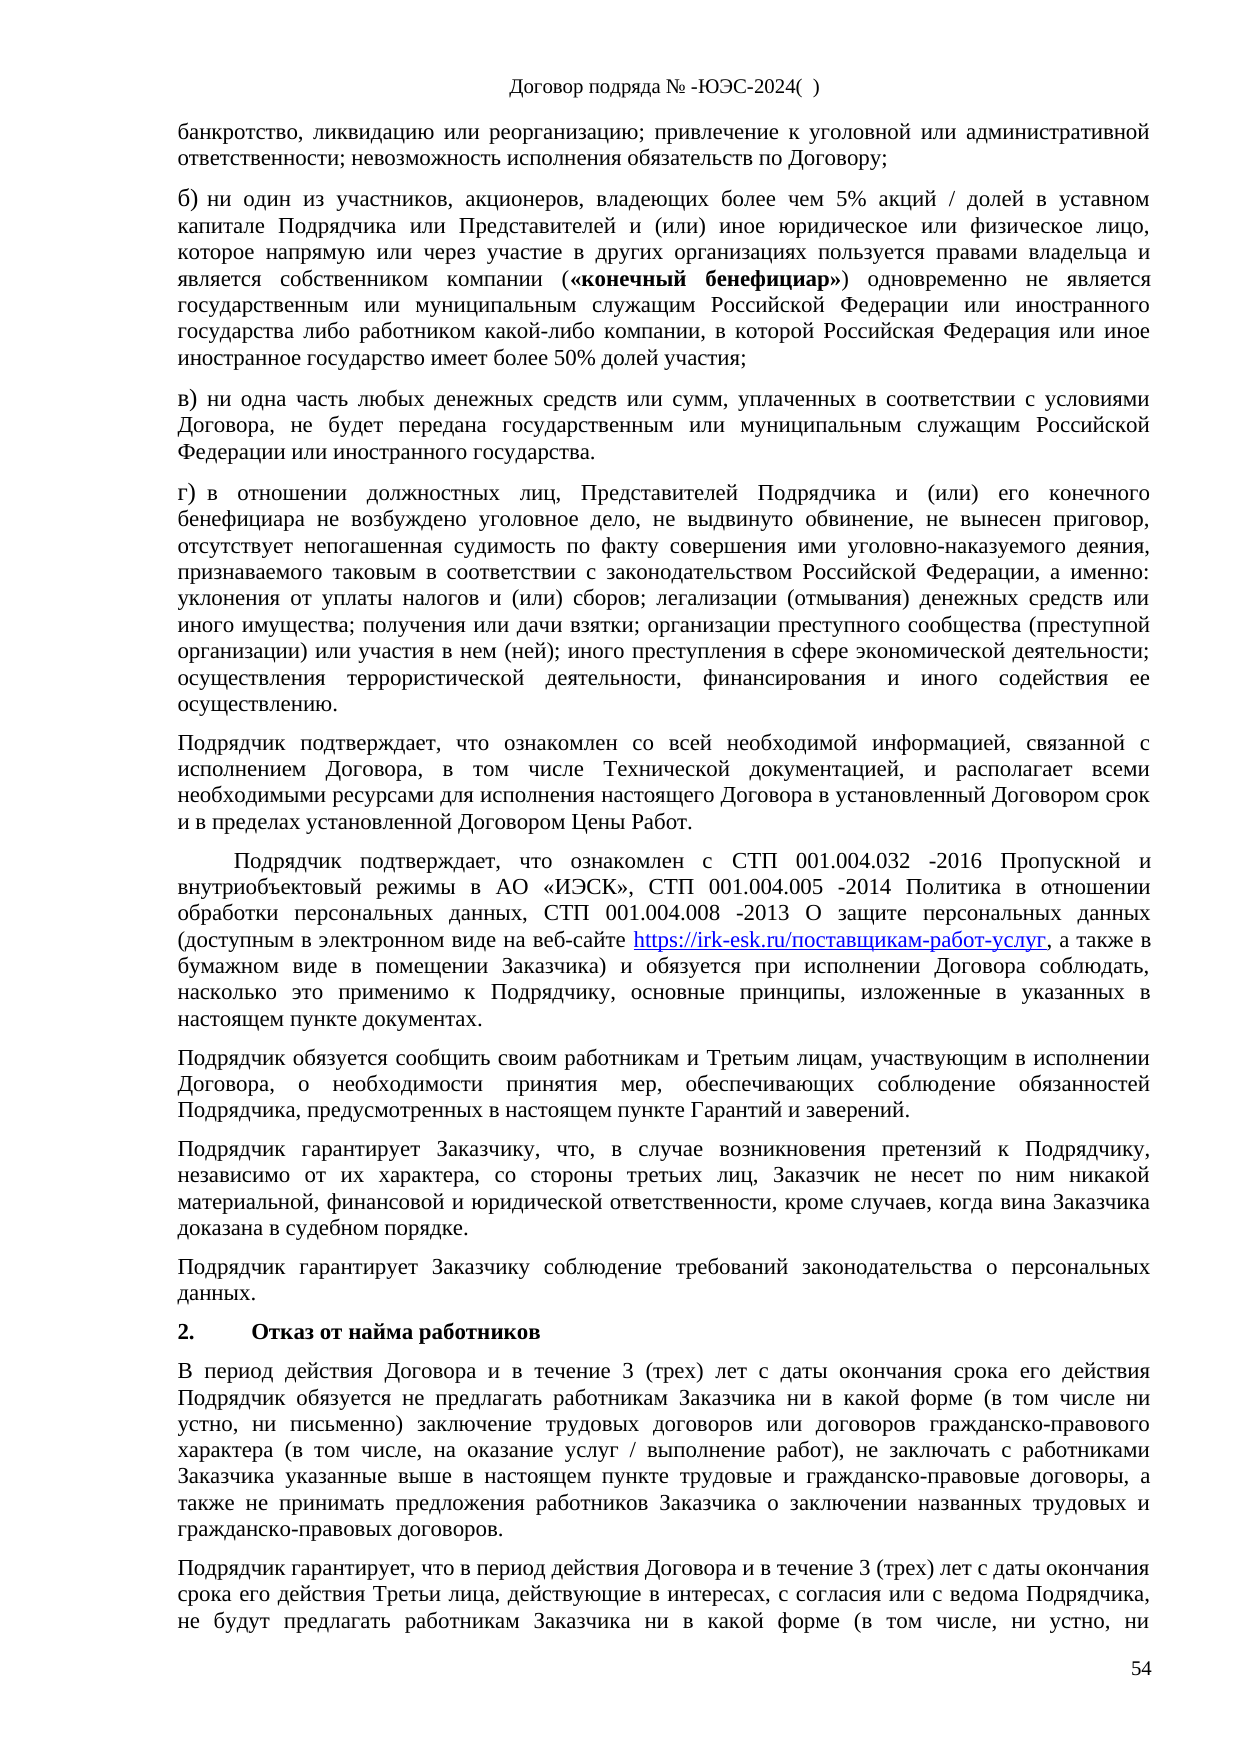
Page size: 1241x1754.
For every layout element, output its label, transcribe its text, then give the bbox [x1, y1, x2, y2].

text Подрядчик гарантирует Заказчику, что, в случае возникновения претензий к Подрядчику, независимо от их характера, со стороны третьих лиц, Заказчик не несет по ним никакой материальной, финансовой и юридической ответственности, кроме случаев, когда вина Заказчика доказана в судебном порядке. [177, 1135, 1152, 1241]
text Подрядчик подтверждает, что ознакомлен с СТП 001.004.032 -2016 Пропускной и внутриобъектовый режимы в АО «ИЭСК», СТП 001.004.005 -2014 Политика в отношении обработки персональных данных, СТП 001.004.008 -2013 О защите персональных данных (доступным в электронном виде на веб-сайте https://irk-esk.ru/поставщикам-работ-услуг, а также в бумажном виде в помещении Заказчика) и обязуется при исполнении Договора соблюдать, насколько это применимо к Подрядчику, основные принципы, изложенные в указанных в настоящем пункте документах. [177, 847, 1152, 1031]
list в отношении должностных лиц, Представителей Подрядчика и (или) его конечного бенефициара не возбуждено уголовное дело, не выдвинуто обвинение, не вынесен приговор, отсутствует непогашенная судимость по факту совершения ими уголовно-наказуемого деяния, признаваемого таковым в соответствии с законодательством Российской Федерации, а именно: уклонения от уплаты налогов и (или) сборов; легализации (отмывания) денежных средств или иного имущества; получения или дачи взятки; организации преступного сообщества (преступной организации) или участия в нем (ней); иного преступления в сфере экономической деятельности; осуществления террористической деятельности, финансирования и иного содействия ее осуществлению. [177, 477, 1152, 716]
text Подрядчик подтверждает, что ознакомлен со всей необходимой информацией, связанной с исполнением Договора, в том числе Технической документацией, и располагает всеми необходимыми ресурсами для исполнения настоящего Договора в установленный Договором срок и в пределах установленной Договором Цены Работ. [177, 729, 1152, 834]
text В период действия Договора и в течение 3 (трех) лет с даты окончания срока его действия Подрядчик обязуется не предлагать работникам Заказчика ни в какой форме (в том числе ни устно, ни письменно) заключение трудовых договоров или договоров гражданско-правового характера (в том числе, на оказание услуг / выполнение работ), не заключать с работниками Заказчика указанные выше в настоящем пункте трудовые и гражданско-правовые договоры, а также не принимать предложения работников Заказчика о заключении названных трудовых и гражданско-правовых договоров. [177, 1357, 1152, 1542]
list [177, 118, 1152, 171]
list Отказ от найма работников [177, 1318, 1152, 1345]
list ни один из участников, акционеров, владеющих более чем 5% акций / долей в уставном капитале Подрядчика или Представителей и (или) иное юридическое или физическое лицо, которое напрямую или через участие в других организациях пользуется правами владельца и является собственником компании («конечный бенефициар») одновременно не является государственным или муниципальным служащим Российской Федерации или иностранного государства либо работником какой-либо компании, в которой Российская Федерация или иное иностранное государство имеет более 50% долей участия; [177, 183, 1152, 370]
text Подрядчик гарантирует Заказчику соблюдение требований законодательства о персональных данных. [177, 1253, 1152, 1306]
list ни одна часть любых денежных средств или сумм, уплаченных в соответствии с условиями Договора, не будет передана государственным или муниципальным служащим Российской Федерации или иностранного государства. [177, 383, 1152, 464]
text Подрядчик обязуется сообщить своим работникам и Третьим лицам, участвующим в исполнении Договора, о необходимости принятия мер, обеспечивающих соблюдение обязанностей Подрядчика, предусмотренных в настоящем пункте Гарантий и заверений. [177, 1044, 1152, 1123]
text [177, 1554, 1152, 1633]
